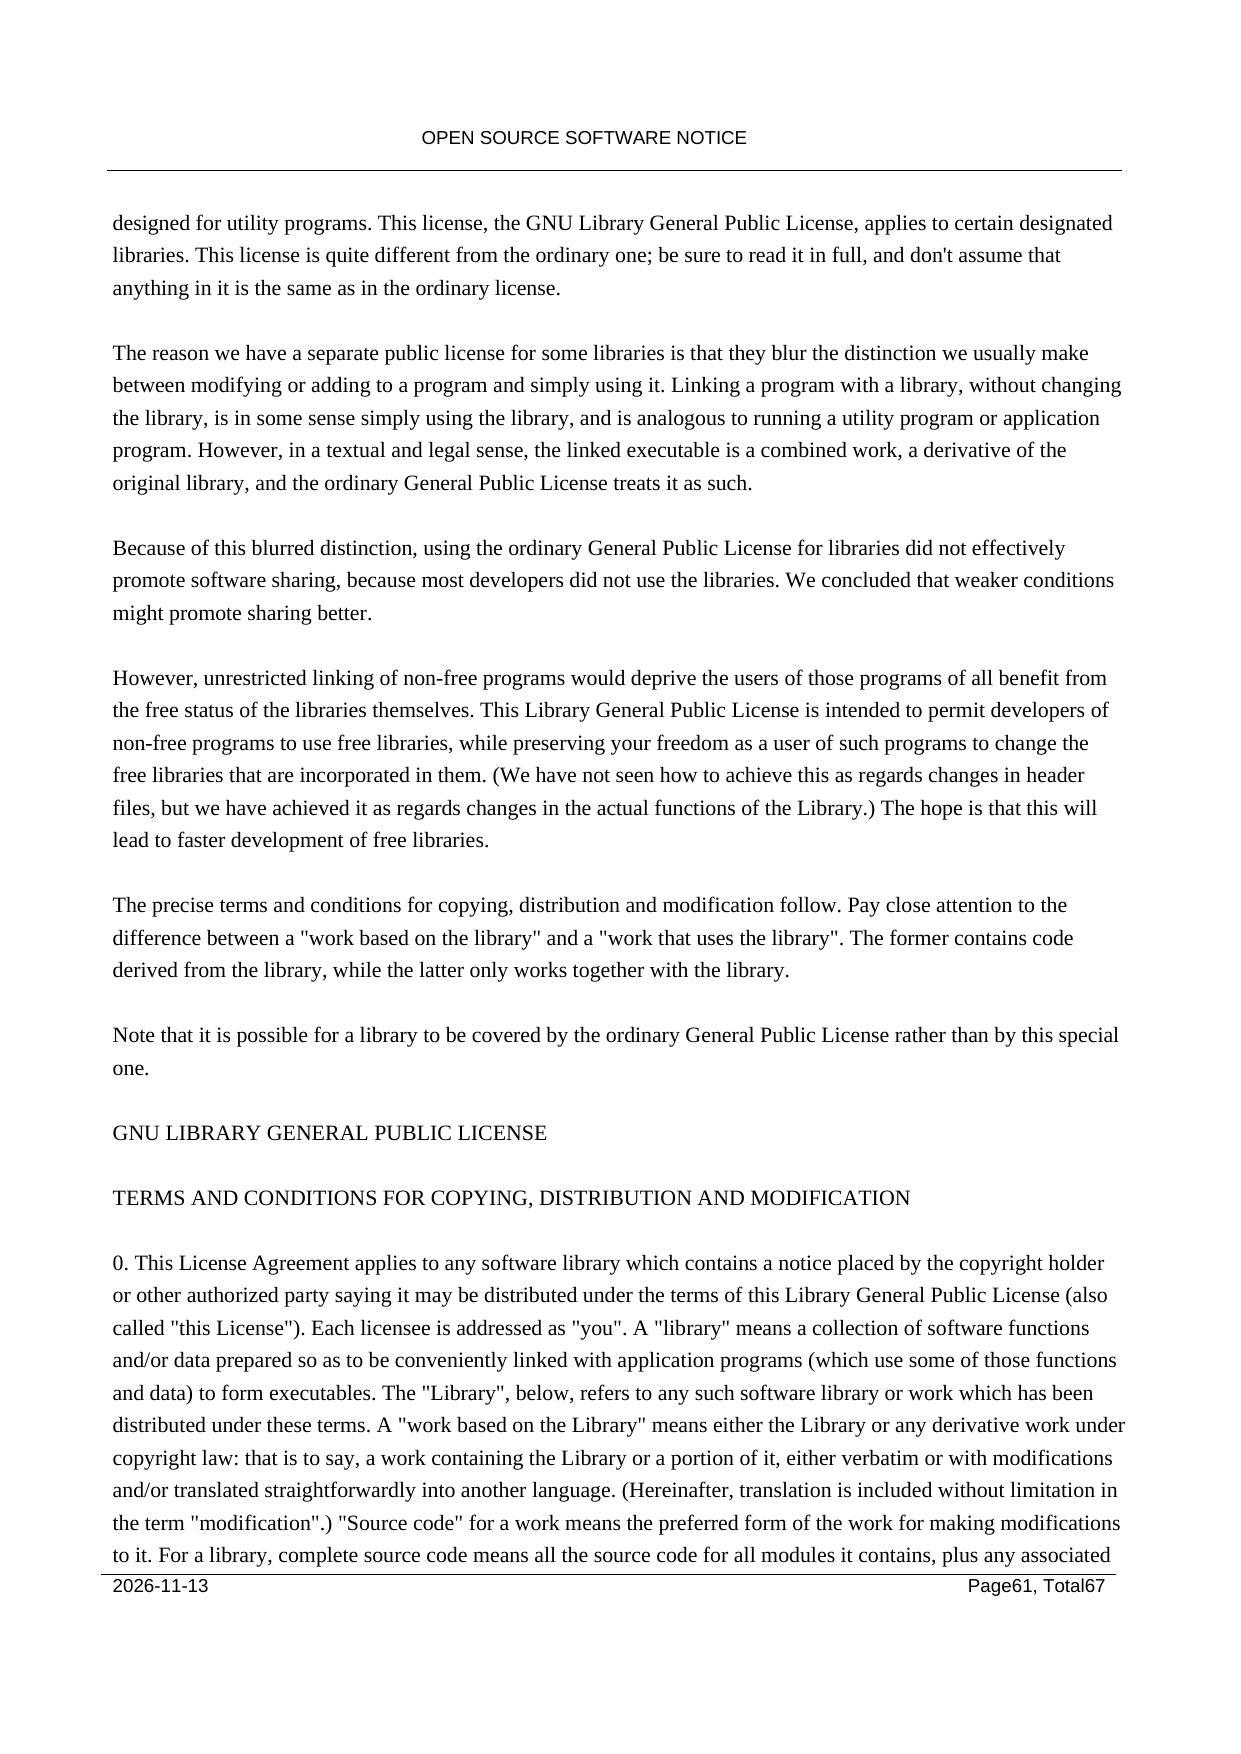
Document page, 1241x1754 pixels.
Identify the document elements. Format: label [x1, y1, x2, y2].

text [112, 206, 1128, 1571]
